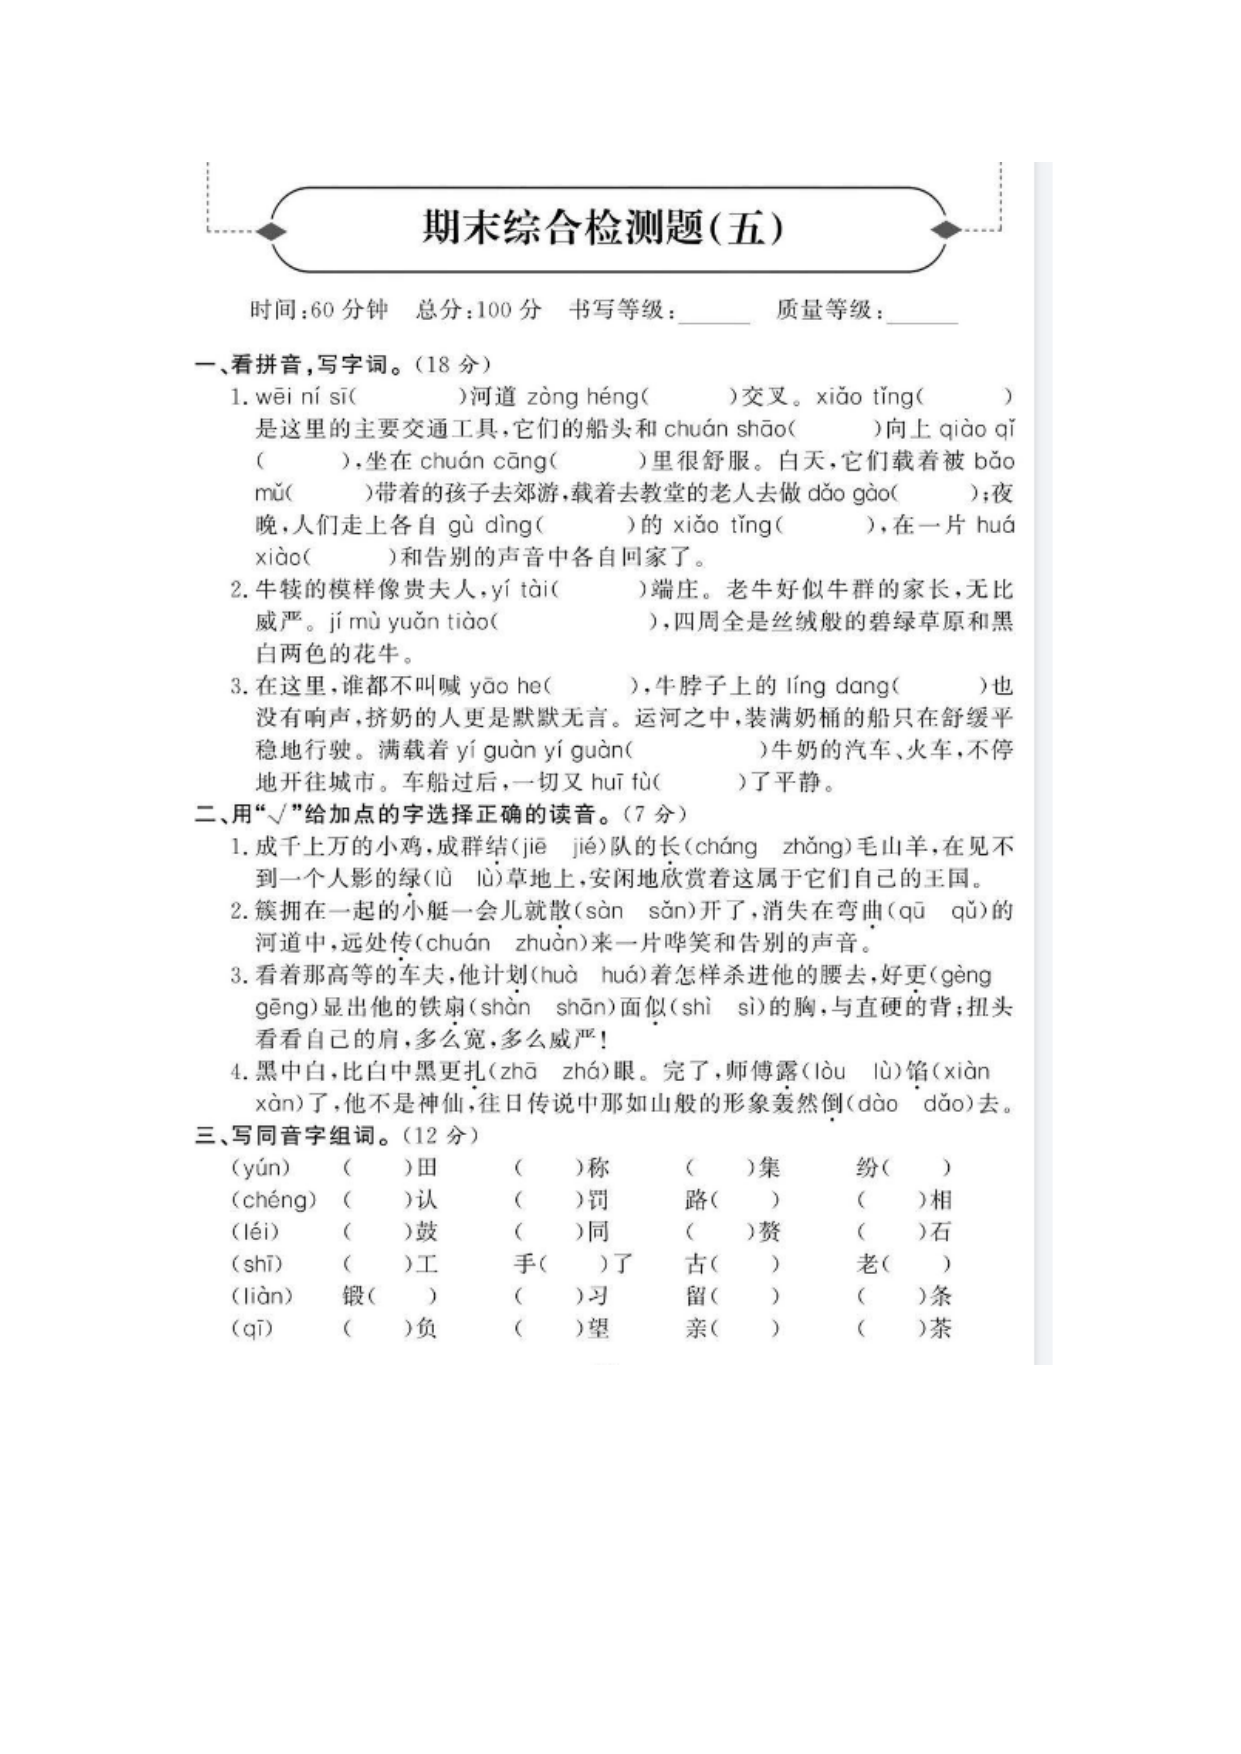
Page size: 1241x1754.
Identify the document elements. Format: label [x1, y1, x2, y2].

picture [187, 162, 1053, 1365]
